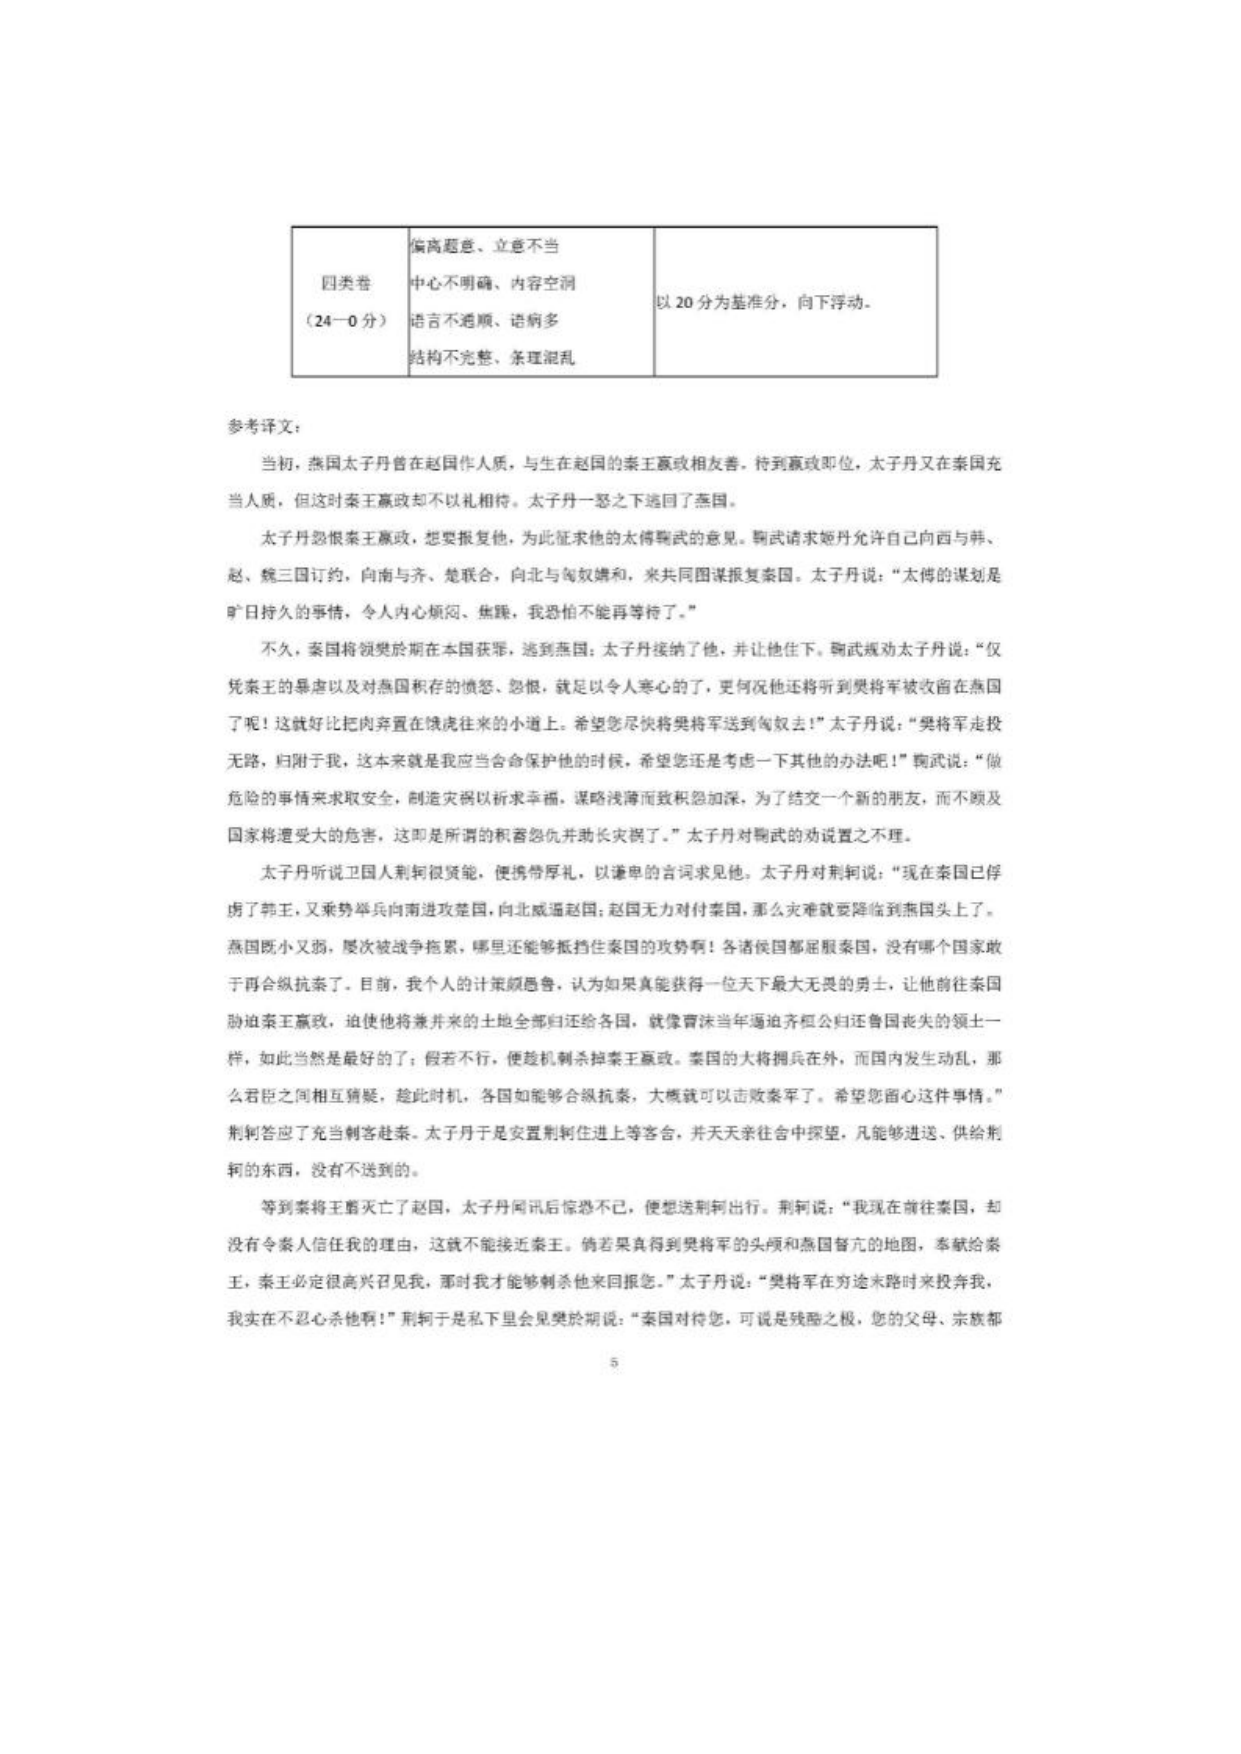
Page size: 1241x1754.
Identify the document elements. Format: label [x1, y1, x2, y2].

picture [187, 162, 1038, 1397]
